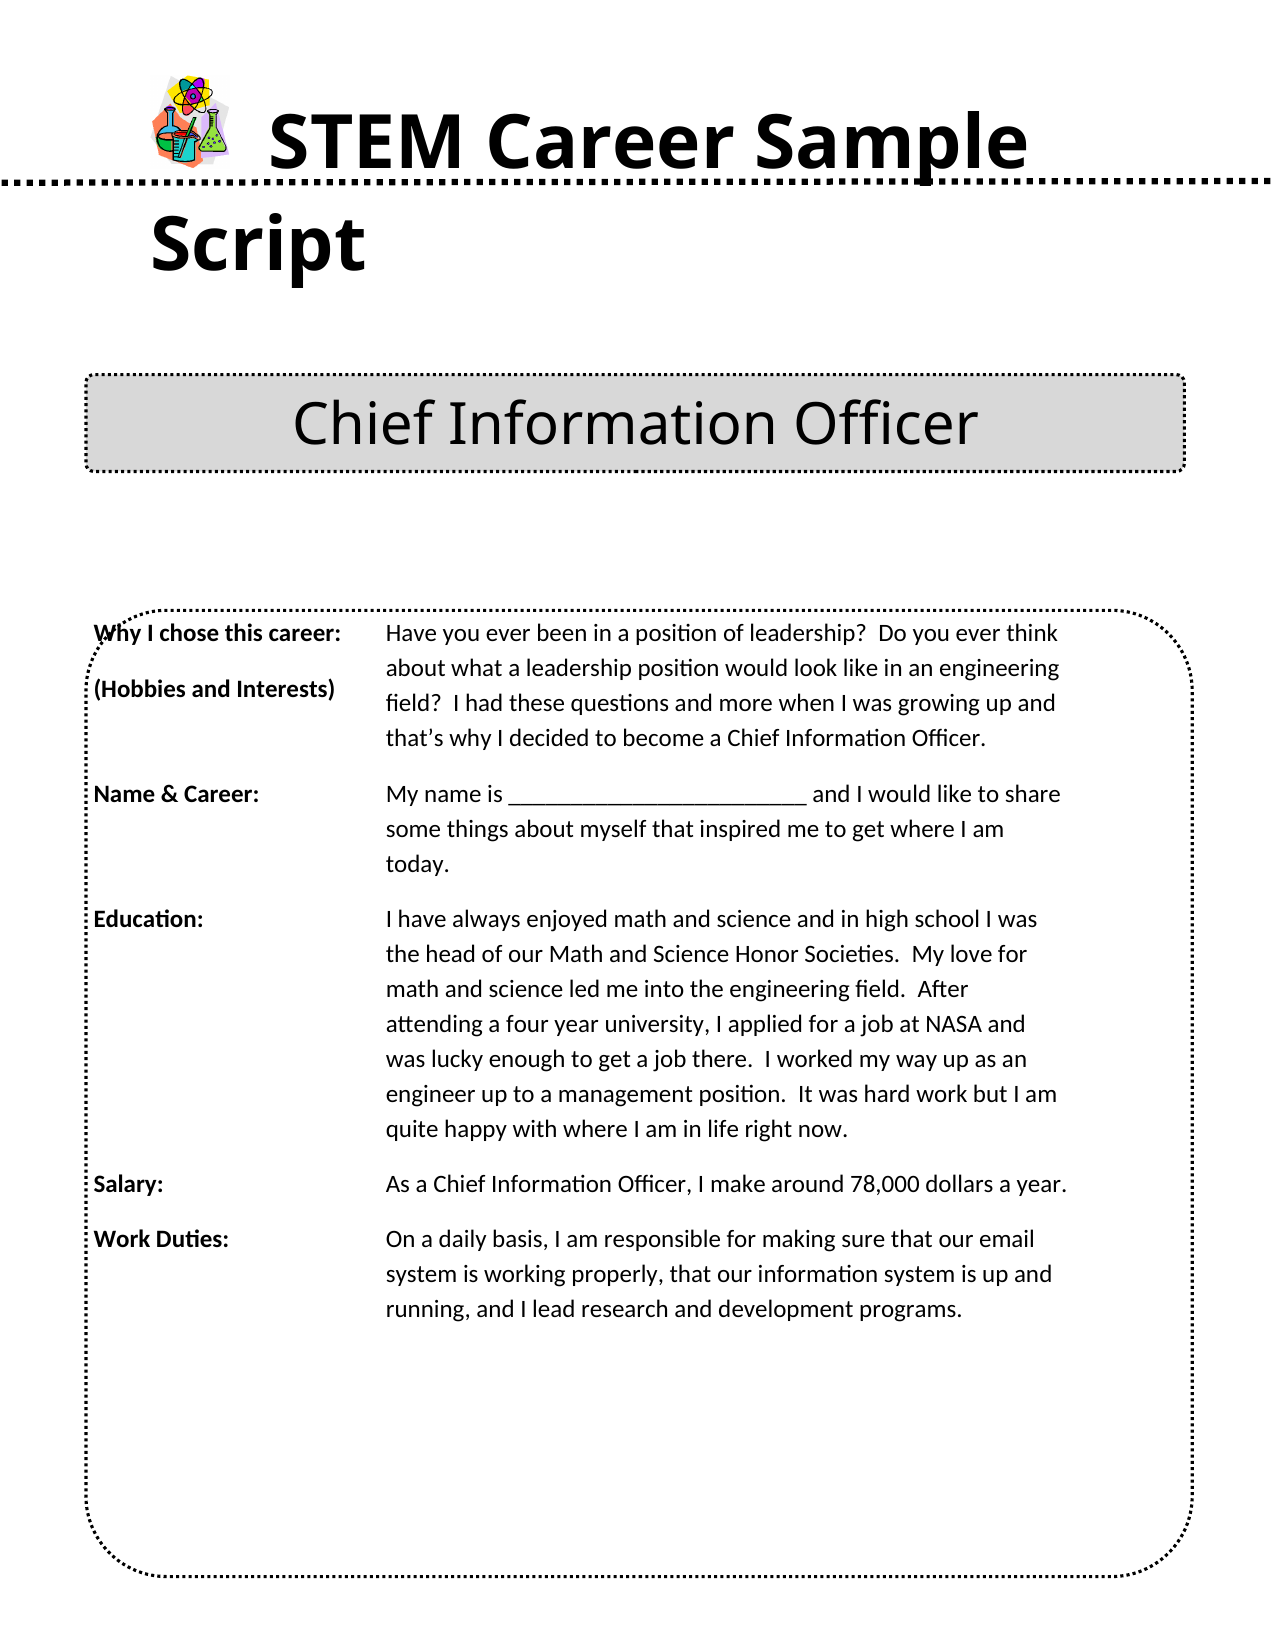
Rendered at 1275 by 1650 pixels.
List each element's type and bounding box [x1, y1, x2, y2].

picture [150, 75, 230, 169]
